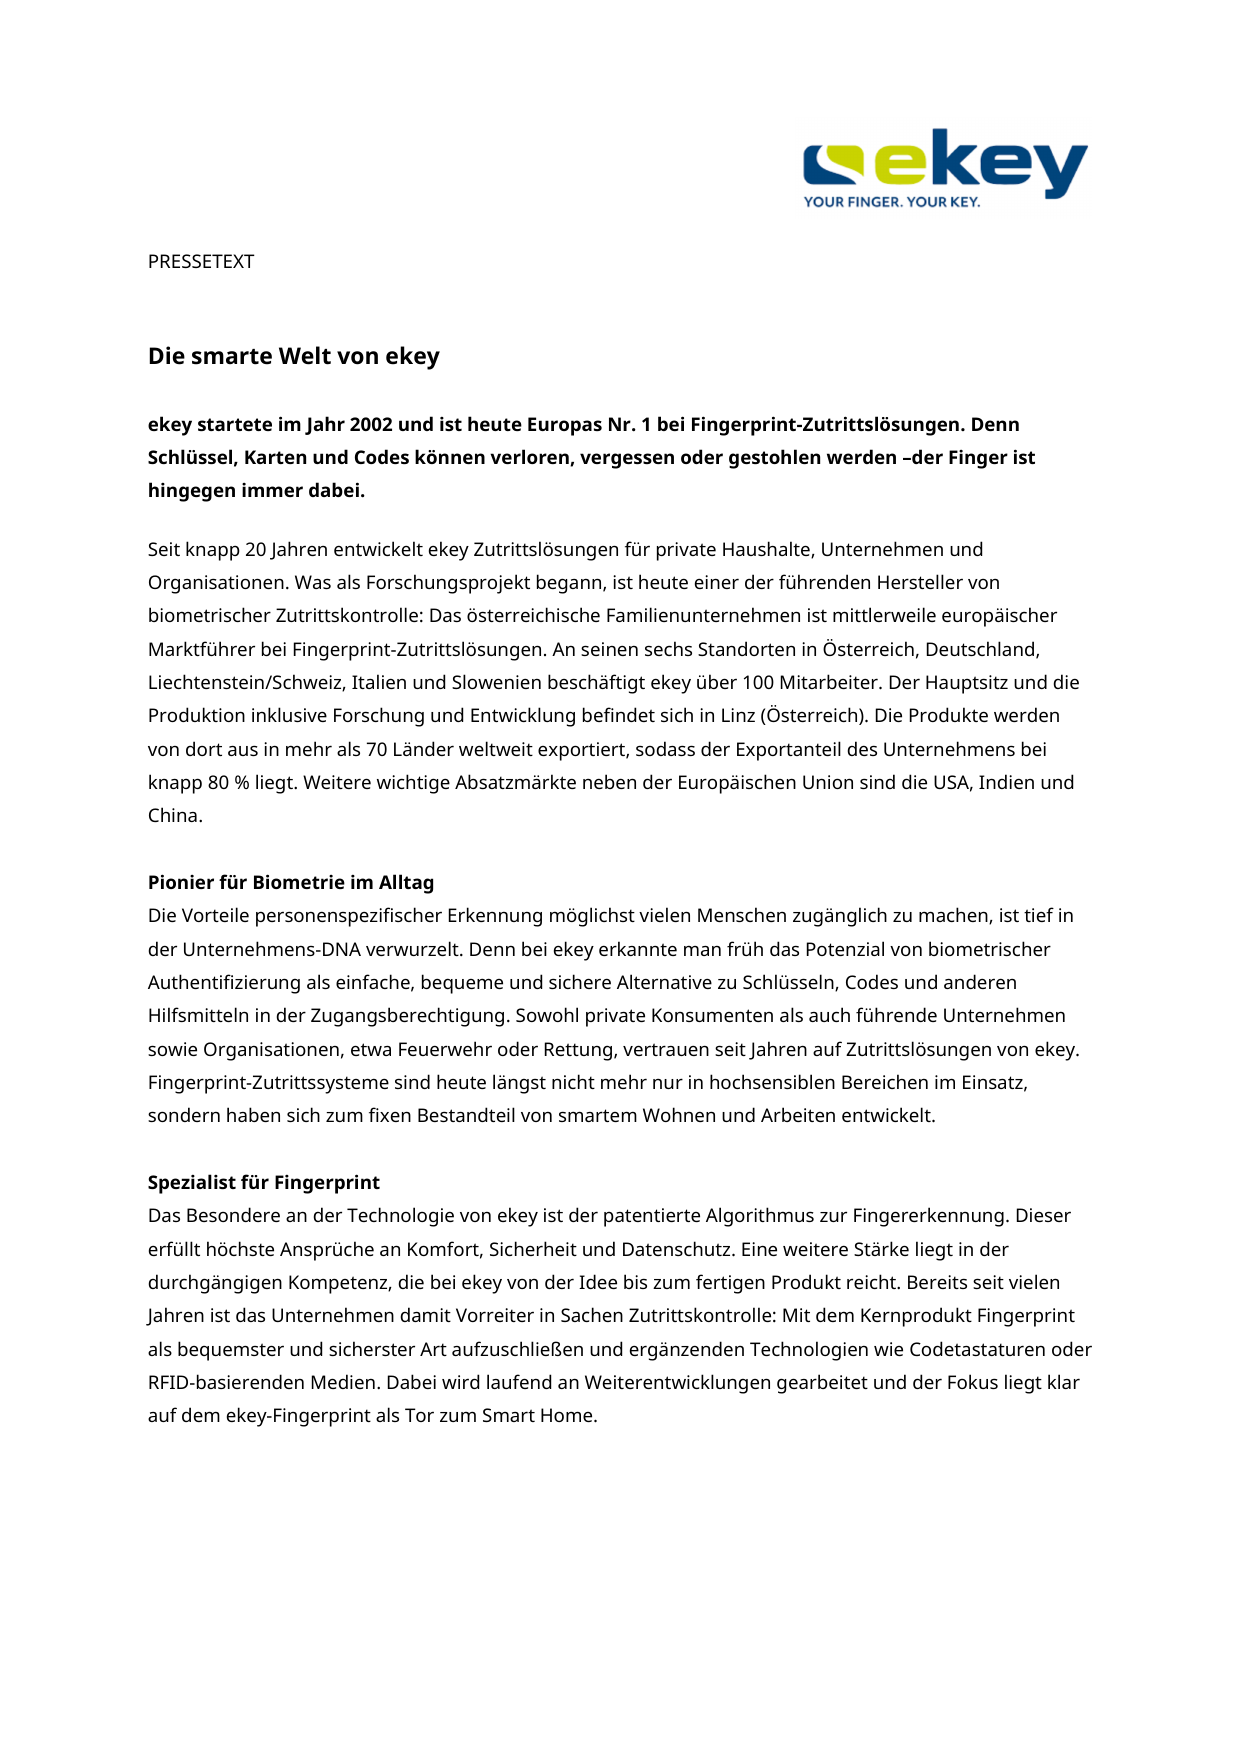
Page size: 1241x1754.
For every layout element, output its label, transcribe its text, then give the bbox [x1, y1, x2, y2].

text ekey startete im Jahr 2002 und ist heute Europas Nr. 1 bei Fingerprint-Zutrittslösungen. Denn Schlüssel, Karten und Codes können verloren, vergessen oder gestohlen werden –der Finger ist hingegen immer dabei. [148, 404, 1093, 504]
text Spezialist für Fingerprint [148, 1163, 1093, 1196]
text Das Besondere an der Technologie von ekey ist der patentierte Algorithmus zur Fingererkennung. Dieser erfüllt höchste Ansprüche an Komfort, Sicherheit und Datenschutz. Eine weitere Stärke liegt in der durchgängigen Kompetenz, die bei ekey von der Idee bis zum fertigen Produkt reicht. Bereits seit vielen Jahren ist das Unternehmen damit Vorreiter in Sachen Zutrittskontrolle: Mit dem Kernprodukt Fingerprint als bequemster und sicherster Art aufzuschließen und ergänzenden Technologien wie Codetastaturen oder RFID-basierenden Medien. Dabei wird laufend an Weiterentwicklungen gearbeitet und der Fokus liegt klar auf dem ekey-Fingerprint als Tor zum Smart Home. [148, 1196, 1093, 1429]
text Die Vorteile personenspezifischer Erkennung möglichst vielen Menschen zugänglich zu machen, ist tief in der Unternehmens-DNA verwurzelt. Denn bei ekey erkannte man früh das Potenzial von biometrischer Authentifizierung als einfache, bequeme und sichere Alternative zu Schlüsseln, Codes und anderen Hilfsmitteln in der Zugangsberechtigung. Sowohl private Konsumenten als auch führende Unternehmen sowie Organisationen, etwa Feuerwehr oder Rettung, vertrauen seit Jahren auf Zutrittslösungen von ekey. Fingerprint-Zutrittssysteme sind heute längst nicht mehr nur in hochsensiblen Bereichen im Einsatz, sondern haben sich zum fixen Bestandteil von smartem Wohnen und Arbeiten entwickelt. [148, 896, 1093, 1129]
text Seit knapp 20 Jahren entwickelt ekey Zutrittslösungen für private Haushalte, Unternehmen und Organisationen. Was als Forschungsprojekt begann, ist heute einer der führenden Hersteller von biometrischer Zutrittskontrolle: Das österreichische Familienunternehmen ist mittlerweile europäischer Marktführer bei Fingerprint-Zutrittslösungen. An seinen sechs Standorten in Österreich, Deutschland, Liechtenstein/Schweiz, Italien und Slowenien beschäftigt ekey über 100 Mitarbeiter. Der Hauptsitz und die Produktion inklusive Forschung und Entwicklung befindet sich in Linz (Österreich). Die Produkte werden von dort aus in mehr als 70 Länder weltweit exportiert, sodass der Exportanteil des Unternehmens bei knapp 80 % liegt. Weitere wichtige Absatzmärkte neben der Europäischen Union sind die USA, Indien und China. [148, 529, 1093, 829]
text Die smarte Welt von ekey [148, 338, 1093, 404]
text PRESSETEXT [148, 242, 1093, 275]
text Pionier für Biometrie im Alltag [148, 863, 1093, 896]
picture [795, 117, 1093, 219]
